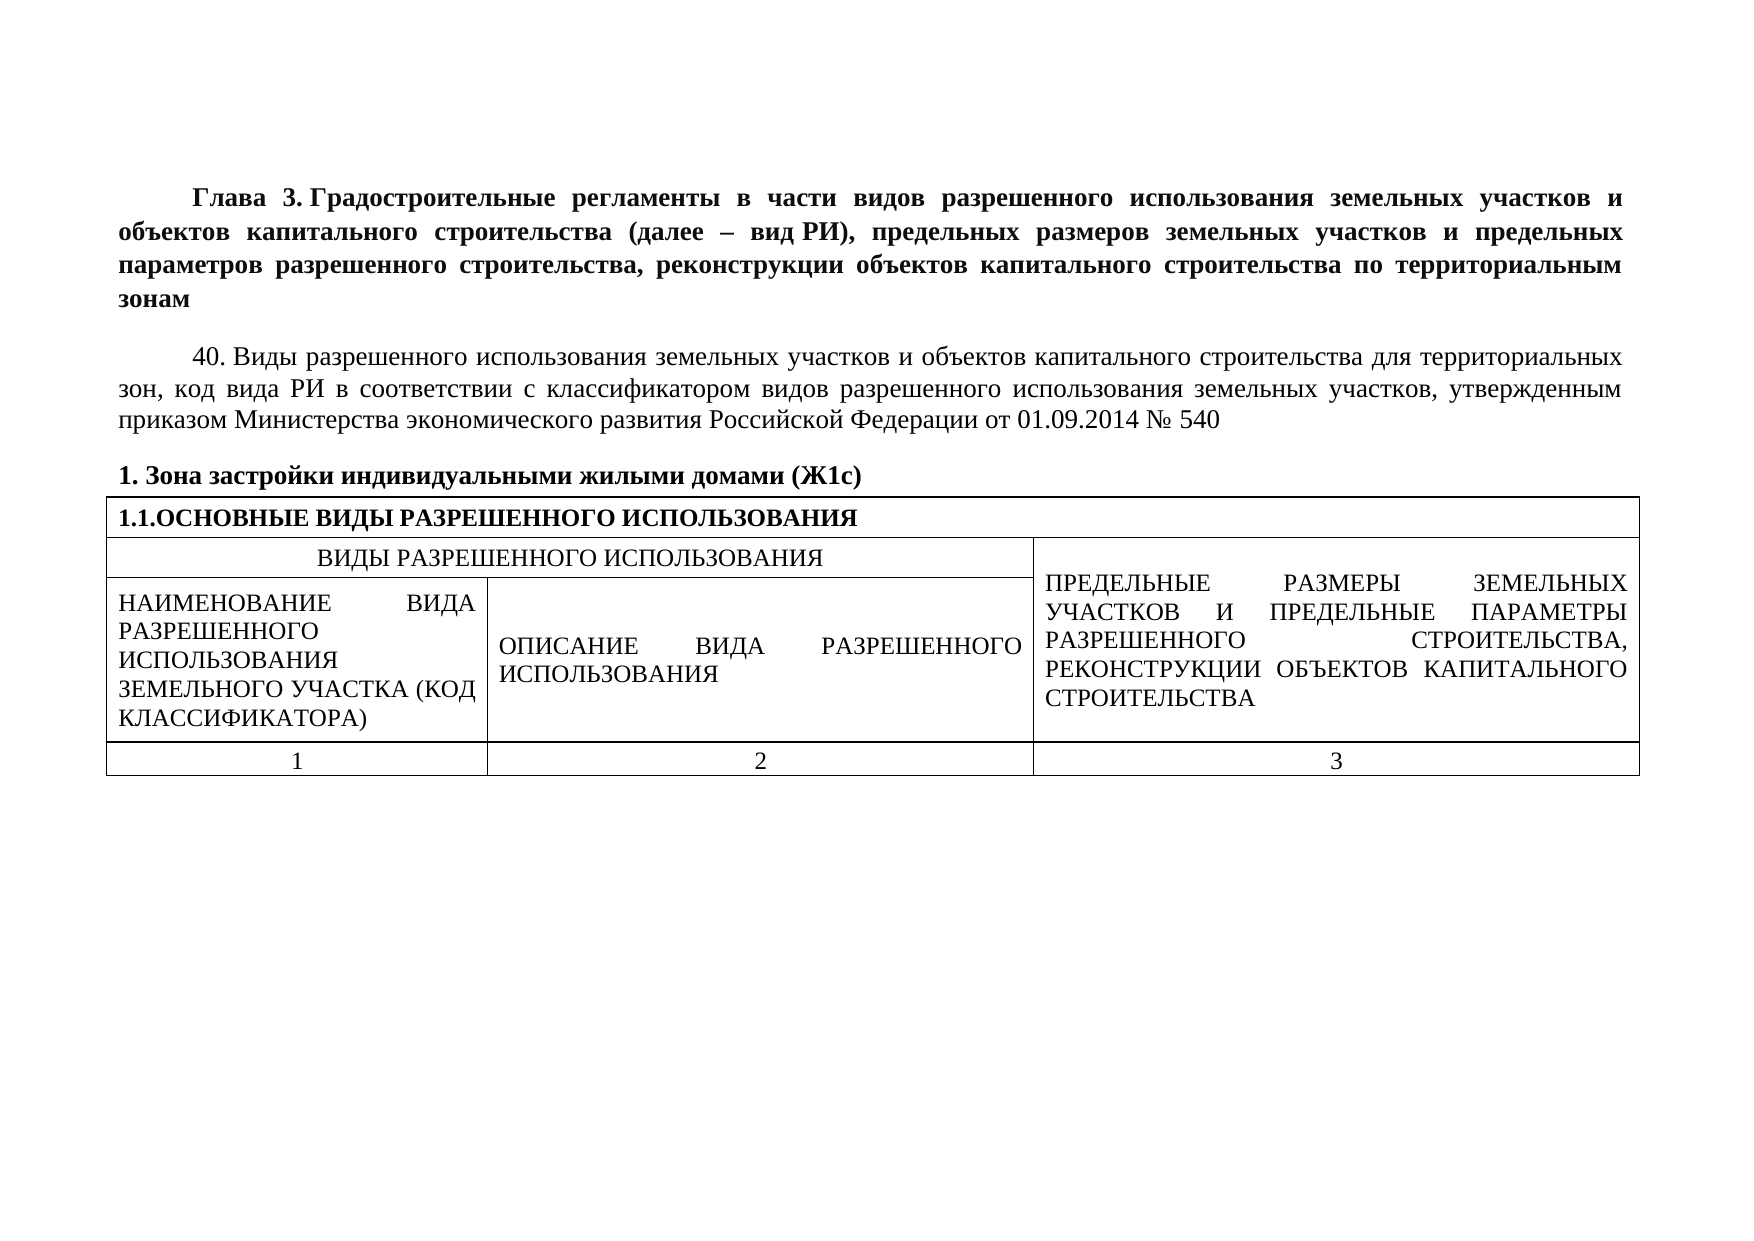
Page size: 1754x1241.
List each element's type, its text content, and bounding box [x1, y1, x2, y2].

table_cell НАИМЕНОВАНИЕ ВИДА РАЗРЕШЕННОГО ИСПОЛЬЗОВАНИЯ ЗЕМЕЛЬНОГО УЧАСТКА (КОД КЛАССИФИКАТОРА) [107, 578, 487, 741]
text Глава 3. Градостроительные регламенты в части видов разрешенного использования земельных участков и объектов капитального строительства (далее – вид РИ), предельных размеров земельных участков и предельных параметров разрешенного строительства, реконструкции объектов капитального строительства по территориальным зонам [118, 181, 1624, 313]
text 40. Виды разрешенного использования земельных участков и объектов капитального строительства для территориальных зон, код вида РИ в соответствии с классификатором видов разрешенного использования земельных участков, утвержденным приказом Министерства экономического развития Российской Федерации от 01.09.2014 № 540 [118, 341, 1624, 434]
text 1. Зона застройки индивидуальными жилыми домами (Ж1с) [118, 459, 1624, 490]
table_cell 3 [1034, 743, 1639, 775]
table_cell 2 [488, 743, 1033, 775]
table_cell 1 [107, 743, 487, 775]
table_cell ОПИСАНИЕ ВИДА РАЗРЕШЕННОГО ИСПОЛЬЗОВАНИЯ [488, 578, 1033, 741]
table_header 1.1.ОСНОВНЫЕ ВИДЫ РАЗРЕШЕННОГО ИСПОЛЬЗОВАНИЯ [107, 498, 1639, 537]
table_cell ВИДЫ РАЗРЕШЕННОГО ИСПОЛЬЗОВАНИЯ [107, 538, 1033, 577]
table_cell ПРЕДЕЛЬНЫЕ РАЗМЕРЫ ЗЕМЕЛЬНЫХ УЧАСТКОВ И ПРЕДЕЛЬНЫЕ ПАРАМЕТРЫ РАЗРЕШЕННОГО СТРОИТЕЛЬСТВА, РЕКОНСТРУКЦИИ ОБЪЕКТОВ КАПИТАЛЬНОГО СТРОИТЕЛЬСТВА [1034, 538, 1639, 741]
